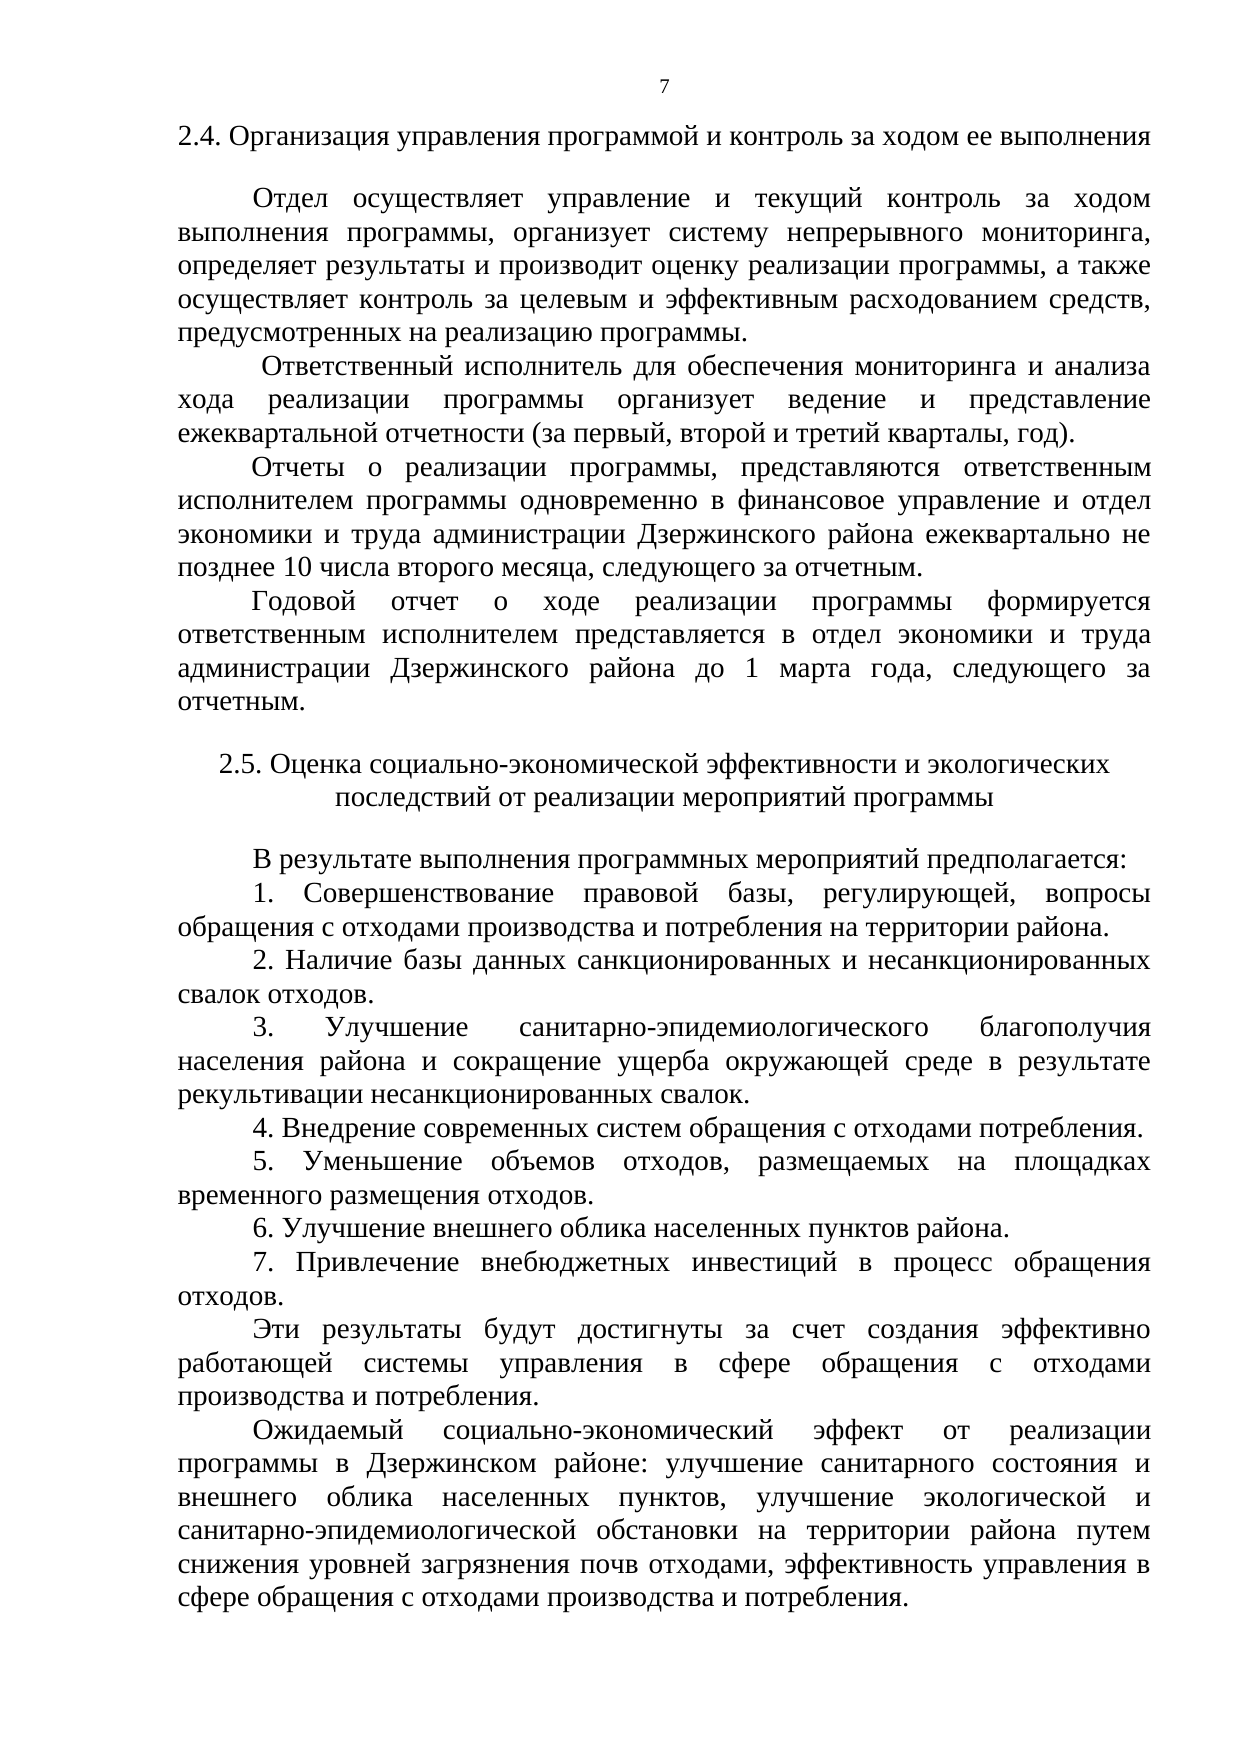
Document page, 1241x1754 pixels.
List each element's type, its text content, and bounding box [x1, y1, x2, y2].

text Эти результаты будут достигнуты за счет создания эффективно работающей системы управления в сфере обращения с отходами производства и потребления. [177, 1311, 1152, 1412]
text 2.4. Организация управления программой и контроль за ходом ее выполнения [177, 118, 1152, 152]
text Годовой отчет о ходе реализации программы формируется ответственным исполнителем представляется в отдел экономики и труда администрации Дзержинского района до 1 марта года, следующего за отчетным. [177, 583, 1152, 717]
text Ожидаемый социально-экономический эффект от реализации программы в Дзержинском районе: улучшение санитарного состояния и внешнего облика населенных пунктов, улучшение экологической и санитарно-эпидемиологической обстановки на территории района путем снижения уровней загрязнения почв отходами, эффективность управления в сфере обращения с отходами производства и потребления. [177, 1412, 1152, 1613]
list Отчеты о реализации программы, представляются ответственным исполнителем программы одновременно в финансовое управление и отдел экономики и труда администрации Дзержинского района ежеквартально не позднее 10 числа второго месяца, следующего за отчетным. [177, 449, 1152, 583]
text 2. Наличие базы данных санкционированных и несанкционированных свалок отходов. [177, 942, 1152, 1009]
text 1. Совершенствование правовой базы, регулирующей, вопросы обращения с отходами производства и потребления на территории района. [177, 875, 1152, 942]
text 4. Внедрение современных систем обращения с отходами потребления. [177, 1110, 1152, 1143]
text Ответственный исполнитель для обеспечения мониторинга и анализа хода реализации программы организует ведение и представление ежеквартальной отчетности (за первый, второй и третий кварталы, год). [177, 348, 1152, 449]
text 2.5. Оценка социально-экономической эффективности и экологических последствий от реализации мероприятий программы [177, 746, 1152, 813]
text 3. Улучшение санитарно-эпидемиологического благополучия населения района и сокращение ущерба окружающей среде в результате рекультивации несанкционированных свалок. [177, 1009, 1152, 1110]
text 7. Привлечение внебюджетных инвестиций в процесс обращения отходов. [177, 1244, 1152, 1311]
text 6. Улучшение внешнего облика населенных пунктов района. [177, 1211, 1152, 1244]
text 5. Уменьшение объемов отходов, размещаемых на площадках временного размещения отходов. [177, 1143, 1152, 1211]
text В результате выполнения программных мероприятий предполагается: [177, 842, 1152, 875]
text Отдел осуществляет управление и текущий контроль за ходом выполнения программы, организует систему непрерывного мониторинга, определяет результаты и производит оценку реализации программы, а также осуществляет контроль за целевым и эффективным расходованием средств, предусмотренных на реализацию программы. [177, 180, 1152, 348]
